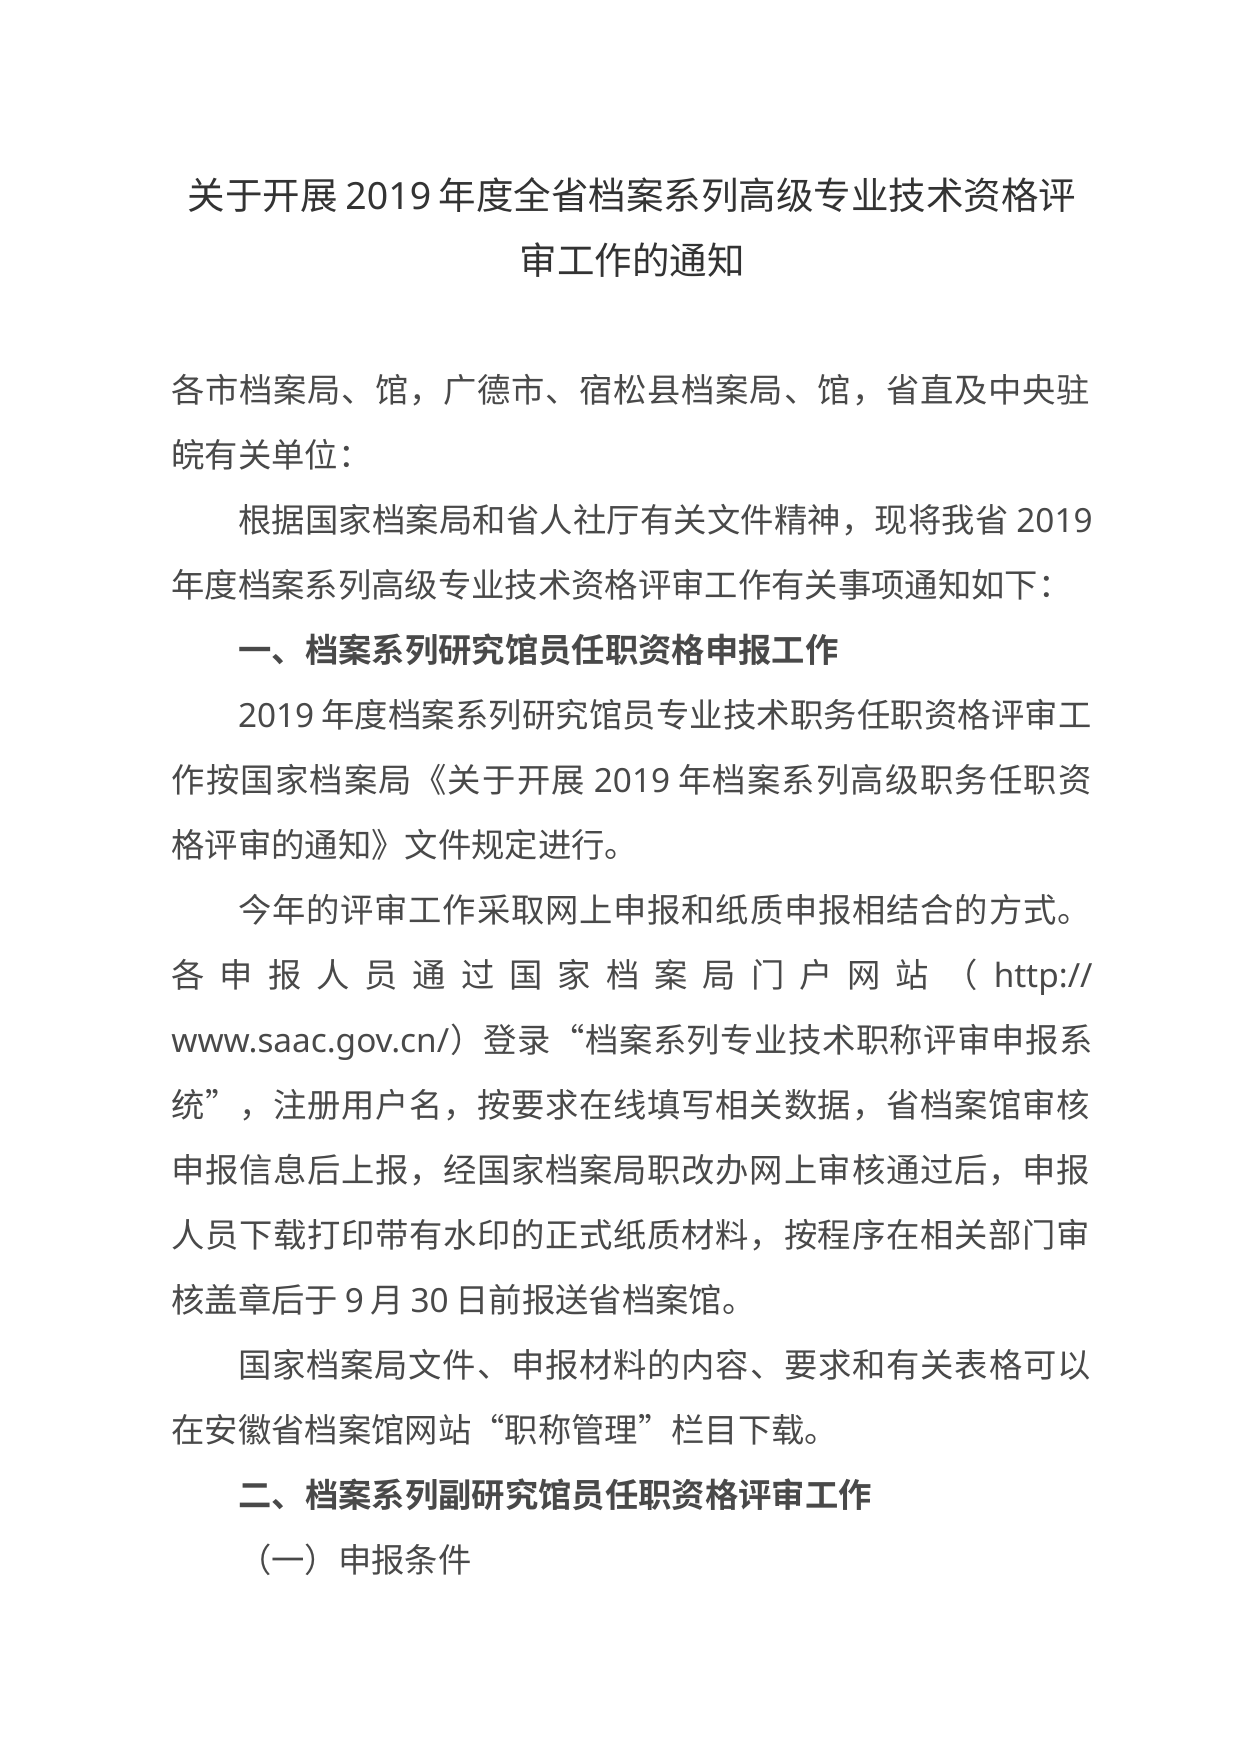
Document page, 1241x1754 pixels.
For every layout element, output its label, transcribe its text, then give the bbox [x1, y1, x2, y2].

text 一、档案系列研究馆员任职资格申报工作 [171, 616, 1092, 681]
text 各市档案局、馆，广德市、宿松县档案局、馆，省直及中央驻皖有关单位： [171, 356, 1092, 486]
text 2019年度档案系列研究馆员专业技术职务任职资格评审工作按国家档案局《关于开展2019年档案系列高级职务任职资格评审的通知》文件规定进行。 [171, 681, 1092, 876]
text 二、档案系列副研究馆员任职资格评审工作 [171, 1461, 1092, 1526]
text 根据国家档案局和省人社厅有关文件精神，现将我省2019年度档案系列高级专业技术资格评审工作有关事项通知如下： [171, 486, 1092, 616]
text （一）申报条件 [171, 1526, 1092, 1591]
text 国家档案局文件、申报材料的内容、要求和有关表格可以在安徽省档案馆网站“职称管理”栏目下载。 [171, 1331, 1092, 1461]
text 关于开展2019年度全省档案系列高级专业技术资格评审工作的通知 [171, 161, 1092, 291]
text 今年的评审工作采取网上申报和纸质申报相结合的方式。各申报人员通过国家档案局门户网站（http://www.saac.gov.cn/）登录“档案系列专业技术职称评审申报系统”，注册用户名，按要求在线填写相关数据，省档案馆审核申报信息后上报，经国家档案局职改办网上审核通过后，申报人员下载打印带有水印的正式纸质材料，按程序在相关部门审核盖章后于9月30日前报送省档案馆。 [171, 876, 1092, 1331]
